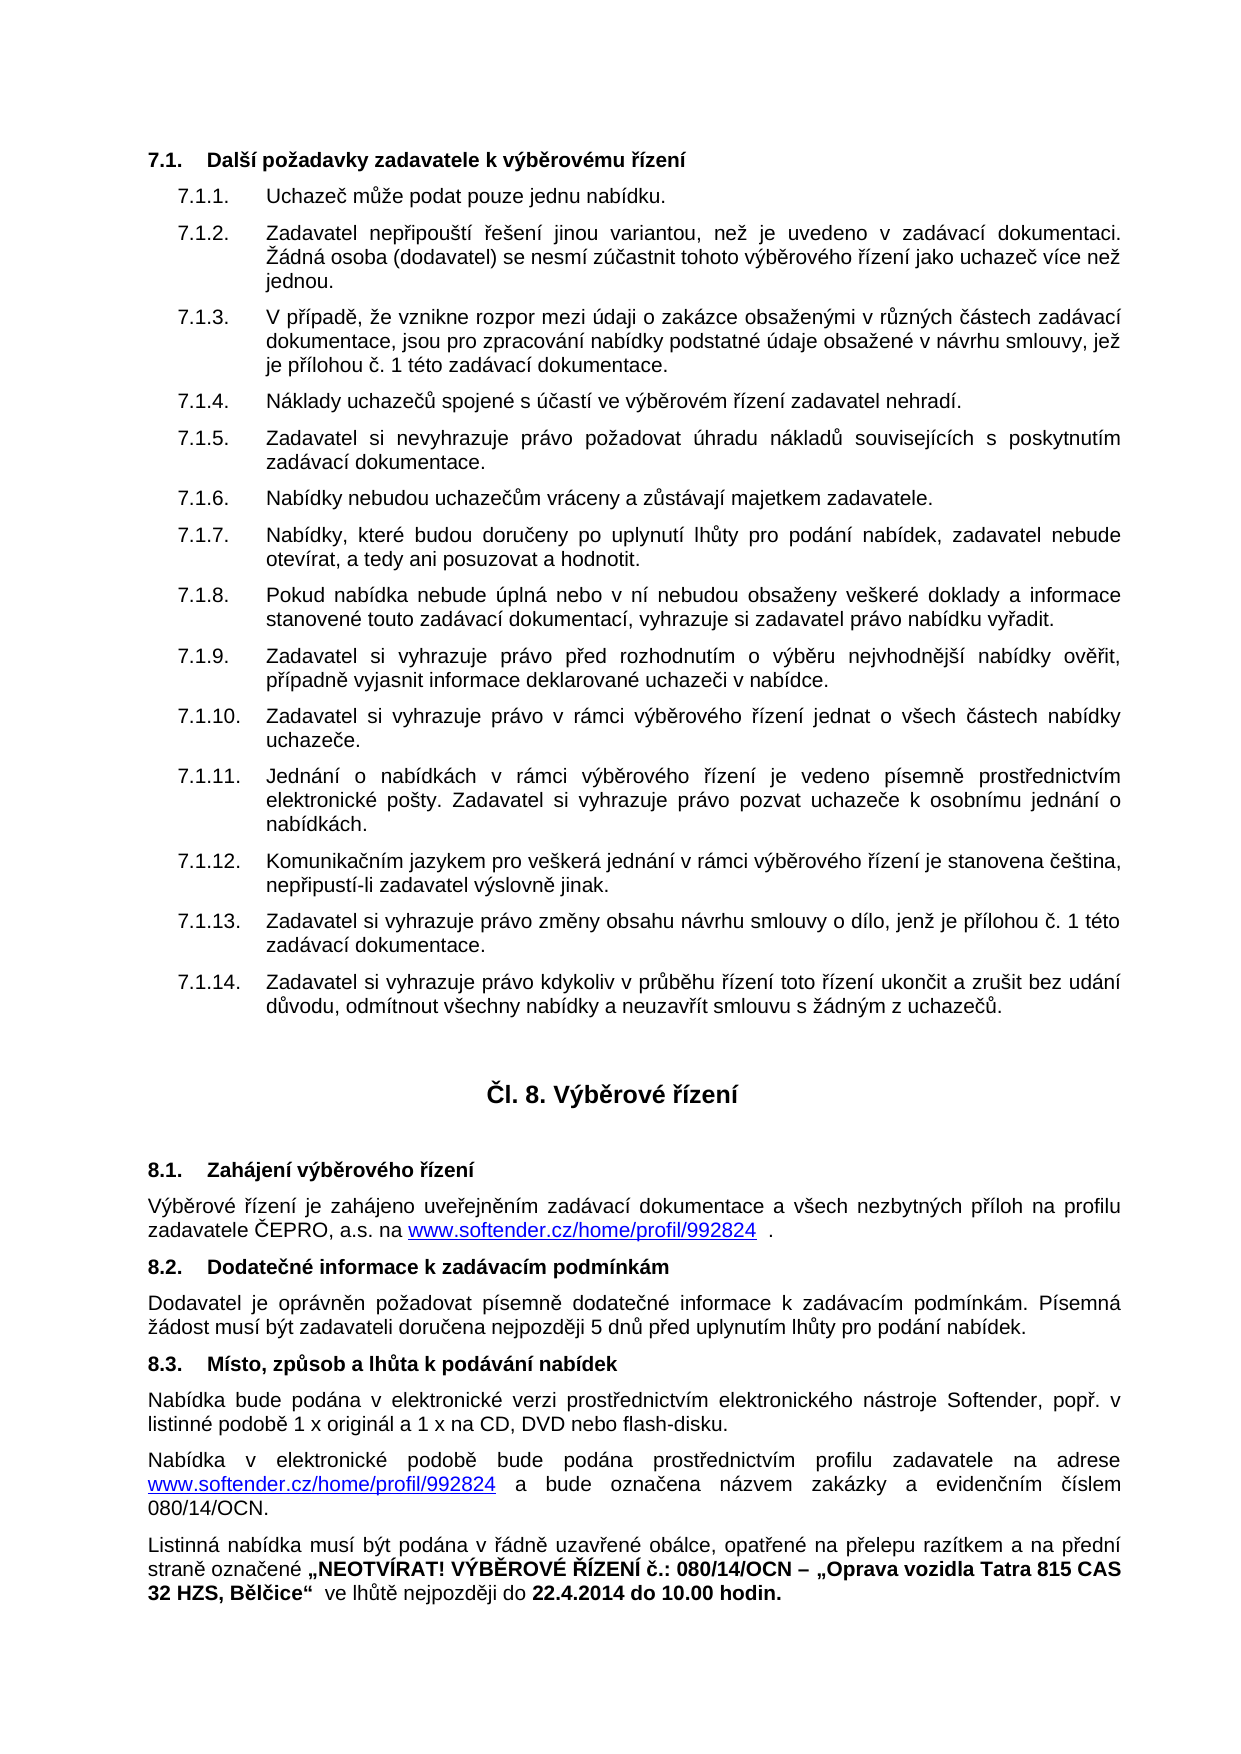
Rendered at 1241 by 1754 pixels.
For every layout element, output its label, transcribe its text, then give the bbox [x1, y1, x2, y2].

text 8.3. Místo, způsob a lhůta k podávání nabídek [148, 1351, 1122, 1375]
text Další požadavky zadavatele k výběrovému řízení [148, 148, 1122, 172]
text Zadavatel si vyhrazuje právo před rozhodnutím o výběru nejvhodnější nabídky ověřit, případně vyjasnit informace deklarované uchazeči v nabídce. [177, 643, 1122, 691]
text Zadavatel si vyhrazuje právo v rámci výběrového řízení jednat o všech částech nabídky uchazeče. [177, 704, 1122, 752]
text Zadavatel nepřipouští řešení jinou variantou, než je uvedeno v zadávací dokumentaci. Žádná osoba (dodavatel) se nesmí zúčastnit tohoto výběrového řízení jako uchazeč více než jednou. [177, 221, 1122, 292]
text Zadavatel si vyhrazuje právo změny obsahu návrhu smlouvy o dílo, jenž je přílohou č. 1 této zadávací dokumentace. [177, 909, 1122, 957]
text Dodavatel je oprávněn požadovat písemně dodatečné informace k zadávacím podmínkám. Písemná žádost musí být zadavateli doručena nejpozději 5 dnů před uplynutím lhůty pro podání nabídek. [148, 1291, 1122, 1339]
text V případě, že vznikne rozpor mezi údaji o zakázce obsaženými v různých částech zadávací dokumentace, jsou pro zpracování nabídky podstatné údaje obsažené v návrhu smlouvy, jež je přílohou č. 1 této zadávací dokumentace. [177, 305, 1122, 377]
text Uchazeč může podat pouze jednu nabídku. [177, 184, 1122, 208]
text Jednání o nabídkách v rámci výběrového řízení je vedeno písemně prostřednictvím elektronické pošty. Zadavatel si vyhrazuje právo pozvat uchazeče k osobnímu jednání o nabídkách. [177, 764, 1122, 836]
text Výběrové řízení je zahájeno uveřejněním zadávací dokumentace a všech nezbytných příloh na profilu zadavatele ČEPRO, a.s. na www.softender.cz/home/profil/992824 . [148, 1194, 1122, 1242]
text Nabídky, které budou doručeny po uplynutí lhůty pro podání nabídek, zadavatel nebude otevírat, a tedy ani posuzovat a hodnotit. [177, 523, 1122, 571]
text Nabídky nebudou uchazečům vráceny a zůstávají majetkem zadavatele. [177, 486, 1122, 510]
text Pokud nabídka nebude úplná nebo v ní nebudou obsaženy veškeré doklady a informace stanovené touto zadávací dokumentací, vyhrazuje si zadavatel právo nabídku vyřadit. [177, 583, 1122, 631]
text 8.2. Dodatečné informace k zadávacím podmínkám [148, 1254, 1122, 1278]
text Zadavatel si vyhrazuje právo kdykoliv v průběhu řízení toto řízení ukončit a zrušit bez udání důvodu, odmítnout všechny nabídky a neuzavřít smlouvu s žádným z uchazečů. [177, 969, 1122, 1017]
text Nabídka v elektronické podobě bude podána prostřednictvím profilu zadavatele na adrese www.softender.cz/home/profil/992824 a bude označena názvem zakázky a evidenčním číslem 080/14/OCN. [148, 1448, 1122, 1520]
text Výběrové řízení [102, 1080, 1122, 1109]
text Náklady uchazečů spojené s účastí ve výběrovém řízení zadavatel nehradí. [177, 389, 1122, 413]
text 8.1. Zahájení výběrového řízení [148, 1158, 1122, 1182]
text Nabídka bude podána v elektronické verzi prostřednictvím elektronického nástroje Softender, popř. v listinné podobě 1 x originál a 1 x na CD, DVD nebo flash-disku. [148, 1388, 1122, 1436]
text Komunikačním jazykem pro veškerá jednání v rámci výběrového řízení je stanovena čeština, nepřipustí-li zadavatel výslovně jinak. [177, 849, 1122, 897]
text Listinná nabídka musí být podána v řádně uzavřené obálce, opatřené na přelepu razítkem a na přední straně označené „NEOTVÍRAT! VÝBĚROVÉ ŘÍZENÍ č.: 080/14/OCN – „Oprava vozidla Tatra 815 CAS 32 HZS, Bělčice“ ve lhůtě nejpozději do 22.4.2014 do 10.00 hodin. [148, 1533, 1122, 1604]
text Zadavatel si nevyhrazuje právo požadovat úhradu nákladů souvisejících s poskytnutím zadávací dokumentace. [177, 426, 1122, 474]
